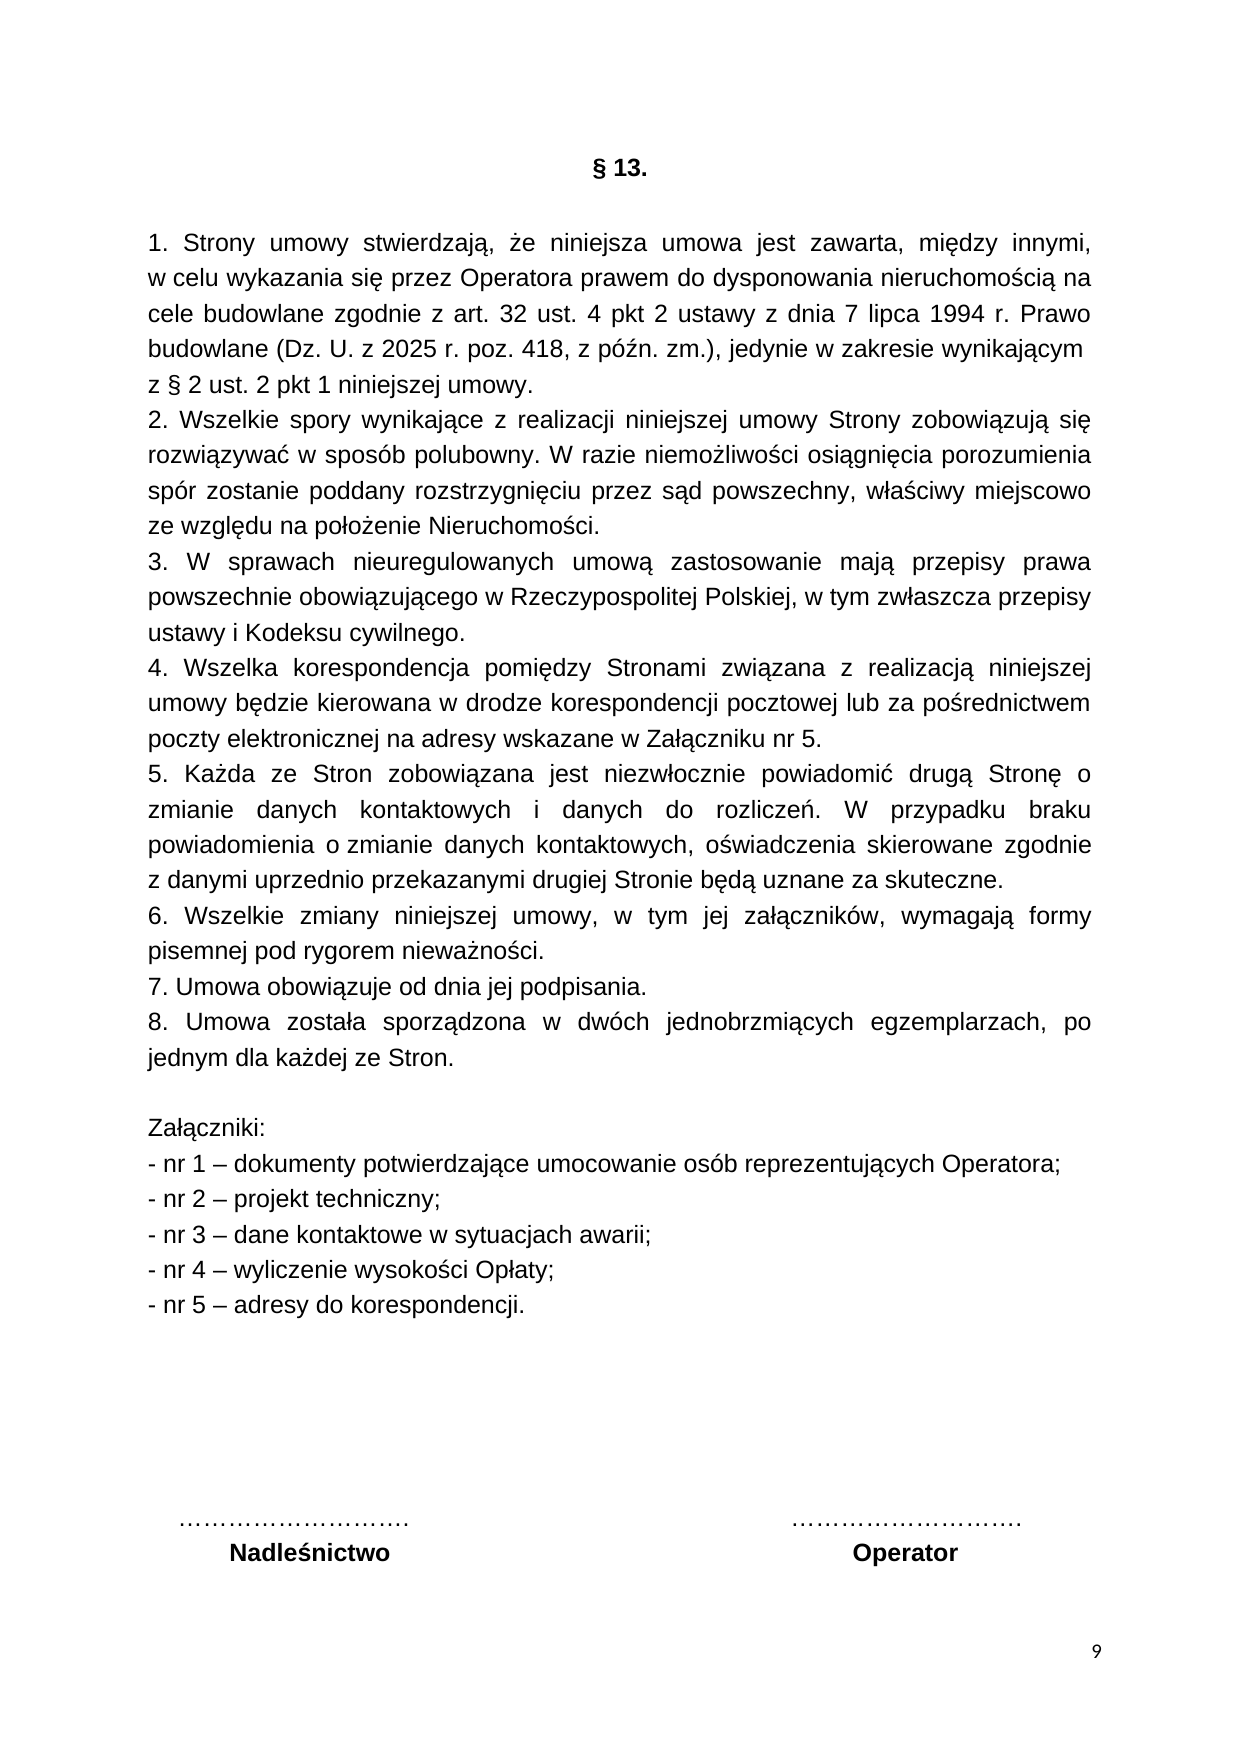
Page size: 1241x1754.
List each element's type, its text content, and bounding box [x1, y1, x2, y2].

text 7. Umowa obowiązuje od dnia jej podpisania. [148, 967, 1093, 1002]
text ………………………. ………………………. [148, 1498, 1093, 1533]
text Załączniki: [148, 1108, 1093, 1144]
text - nr 5 – adresy do korespondencji. [148, 1286, 1093, 1321]
text 4. Wszelka korespondencja pomiędzy Stronami związana z realizacją niniejszej umowy będzie kierowana w drodze korespondencji pocztowej lub za pośrednictwem poczty elektronicznej na adresy wskazane w Załączniku nr 5. [148, 648, 1093, 754]
text - nr 1 – dokumenty potwierdzające umocowanie osób reprezentujących Operatora; [148, 1144, 1093, 1179]
text - nr 2 – projekt techniczny; [148, 1179, 1093, 1215]
text - nr 3 – dane kontaktowe w sytuacjach awarii; [148, 1215, 1093, 1250]
text 2. Wszelkie spory wynikające z realizacji niniejszej umowy Strony zobowiązują się rozwiązywać w sposób polubowny. W razie niemożliwości osiągnięcia porozumienia spór zostanie poddany rozstrzygnięciu przez sąd powszechny, właściwy miejscowo ze względu na położenie Nieruchomości. [148, 400, 1093, 542]
text 8. Umowa została sporządzona w dwóch jednobrzmiących egzemplarzach, po jednym dla każdej ze Stron. [148, 1002, 1093, 1073]
text - nr 4 – wyliczenie wysokości Opłaty; [148, 1250, 1093, 1286]
text Nadleśnictwo Operator [146, 1533, 1093, 1569]
text 6. Wszelkie zmiany niniejszej umowy, w tym jej załączników, wymagają formy pisemnej pod rygorem nieważności. [148, 896, 1093, 967]
text 3. W sprawach nieuregulowanych umową zastosowanie mają przepisy prawa powszechnie obowiązującego w Rzeczypospolitej Polskiej, w tym zwłaszcza przepisy ustawy i Kodeksu cywilnego. [148, 542, 1093, 648]
subtitle § 13. [148, 148, 1092, 183]
text 1. Strony umowy stwierdzają, że niniejsza umowa jest zawarta, między innymi, w celu wykazania się przez Operatora prawem do dysponowania nieruchomością na cele budowlane zgodnie z art. 32 ust. 4 pkt 2 ustawy z dnia 7 lipca 1994 r. Prawo budowlane (Dz. U. z 2025 r. poz. 418, z późn. zm.), jedynie w zakresie wynikającym z § 2 ust. 2 pkt 1 niniejszej umowy. [148, 223, 1093, 400]
text 5. Każda ze Stron zobowiązana jest niezwłocznie powiadomić drugą Stronę o zmianie danych kontaktowych i danych do rozliczeń. W przypadku braku powiadomienia o zmianie danych kontaktowych, oświadczenia skierowane zgodnie z danymi uprzednio przekazanymi drugiej Stronie będą uznane za skuteczne. [148, 754, 1093, 896]
